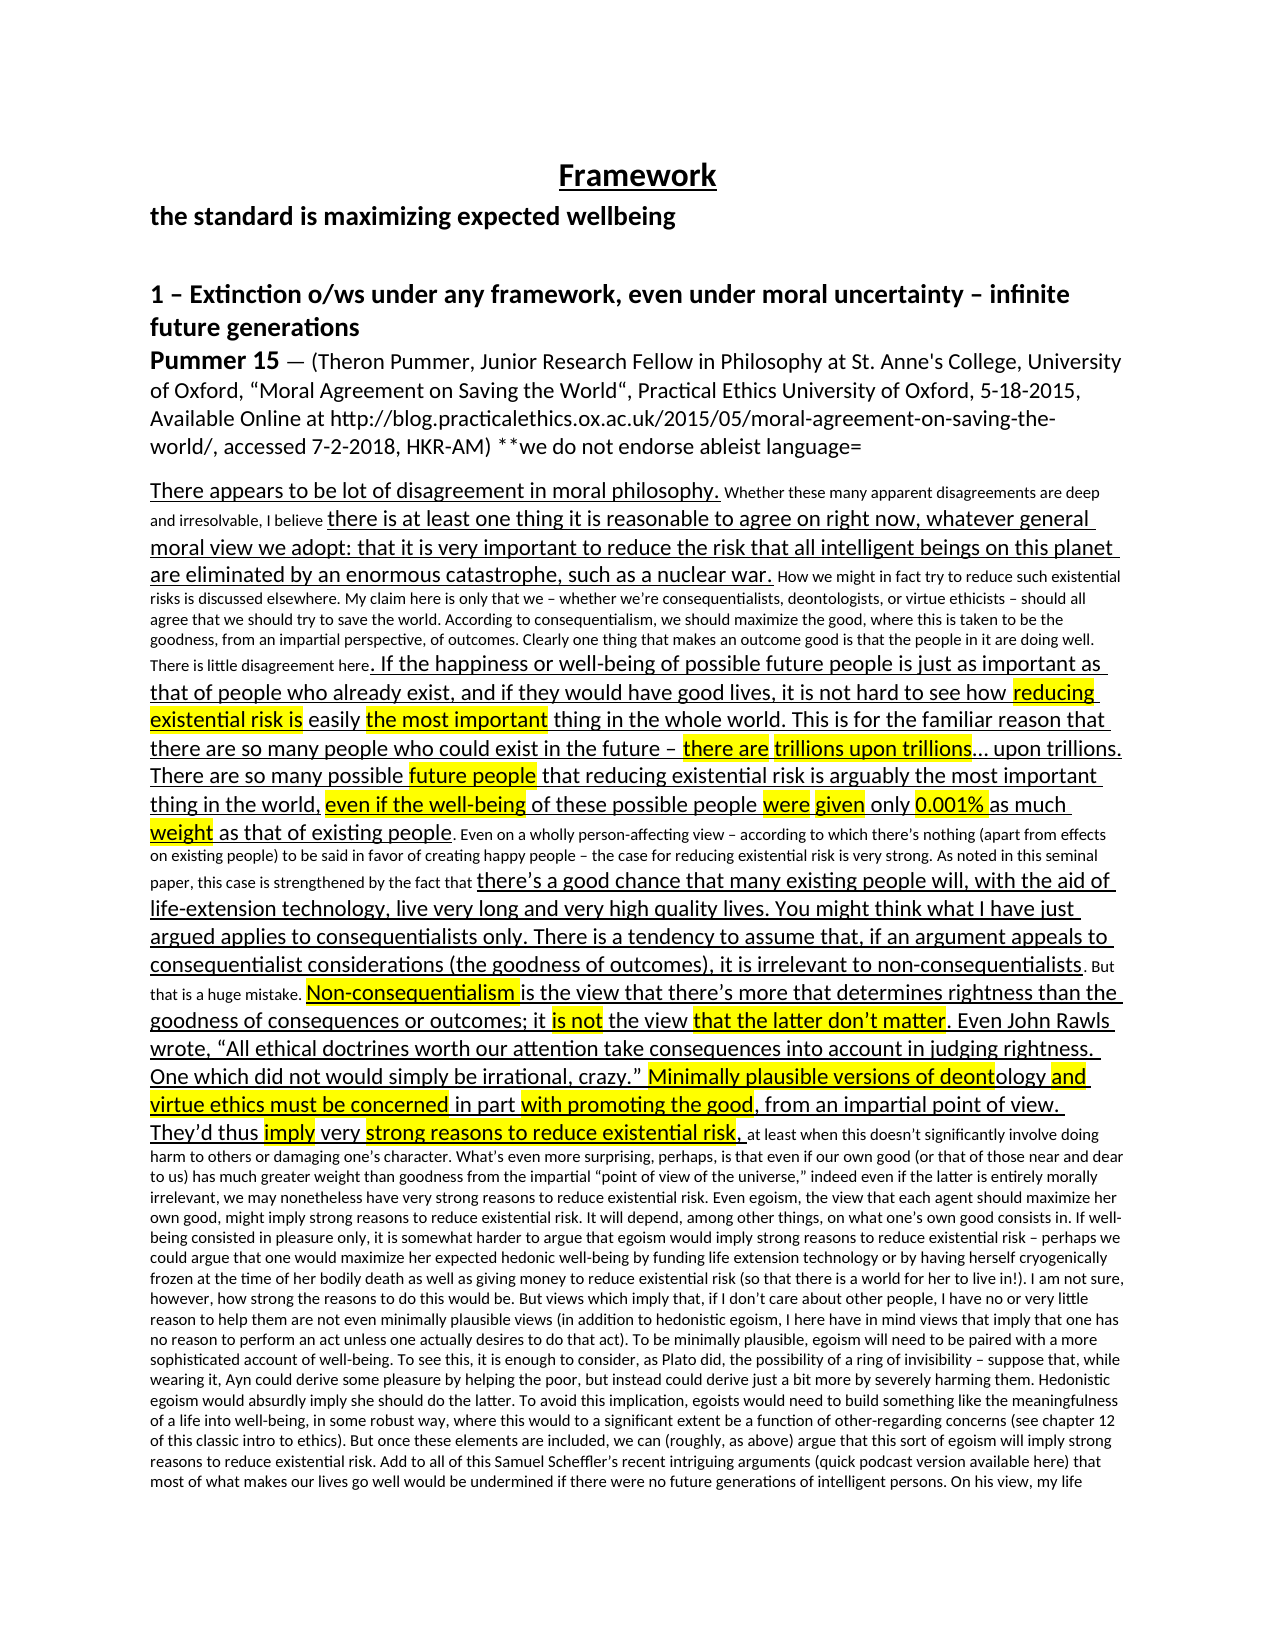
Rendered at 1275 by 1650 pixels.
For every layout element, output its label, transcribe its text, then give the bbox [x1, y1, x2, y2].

subtitle 1 – Extinction o/ws under any framework, even under moral uncertainty – infinite future generations [150, 277, 1125, 343]
subtitle the standard is maximizing expected wellbeing [150, 199, 1125, 232]
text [150, 477, 1125, 1492]
subtitle Framework [150, 154, 1125, 195]
text Pummer 15 — (Theron Pummer, Junior Research Fellow in Philosophy at St. Anne's College, University of Oxford, “Moral Agreement on Saving the World“, Practical Ethics University of Oxford, 5-18-2015, Available Online at http://blog.practicalethics.ox.ac.uk/2015/05/moral-agreement-on-saving-the-world/, accessed 7-2-2018, HKR-AM) **we do not endorse ableist language= [150, 343, 1125, 460]
